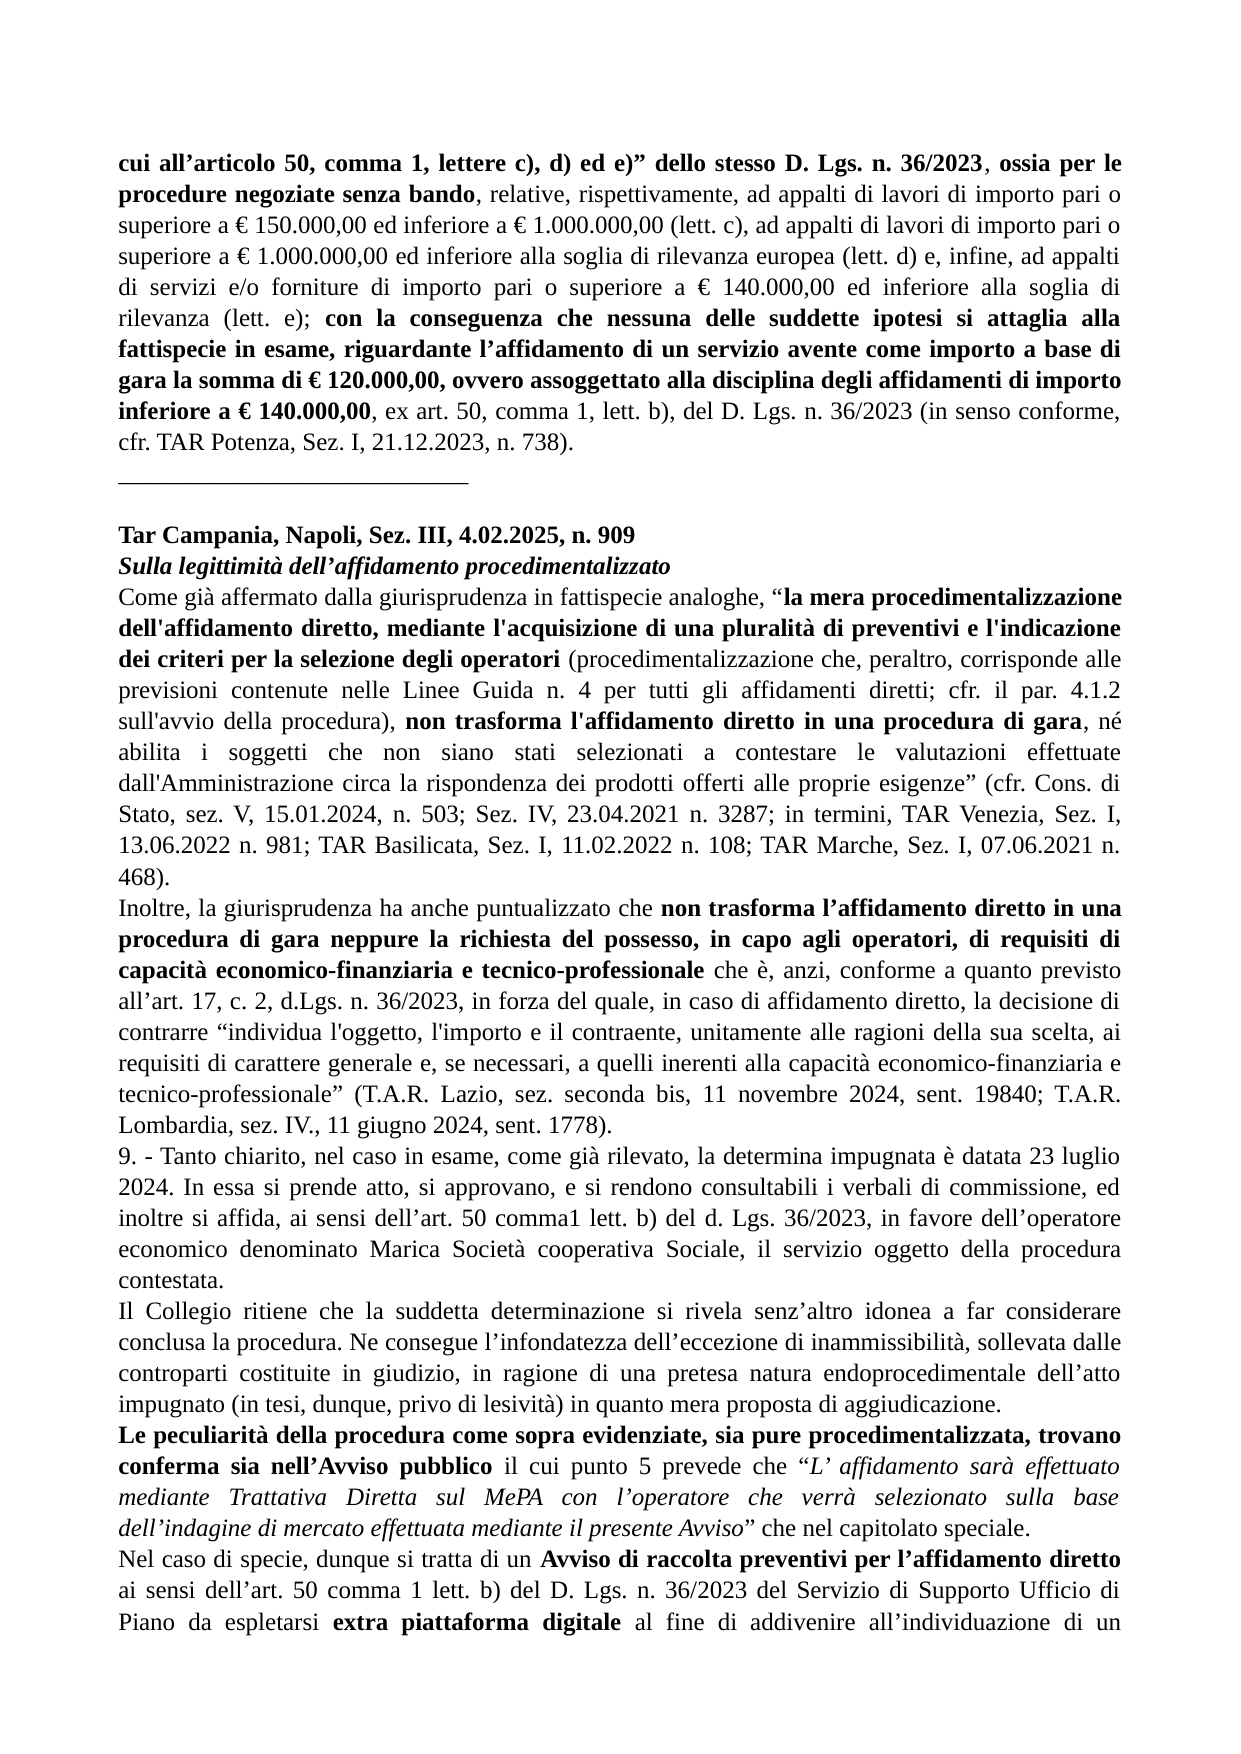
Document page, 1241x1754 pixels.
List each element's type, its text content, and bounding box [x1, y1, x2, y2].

text Tar Campania, Napoli, Sez. III, 4.02.2025, n. 909 [118, 520, 1122, 549]
text Sulla legittimità dell’affidamento procedimentalizzato [118, 551, 1122, 580]
text Come già affermato dalla giurisprudenza in fattispecie analoghe, “la mera procedimentalizzazione dell'affidamento diretto, mediante l'acquisizione di una pluralità di preventivi e l'indicazione dei criteri per la selezione degli operatori (procedimentalizzazione che, peraltro, corrisponde alle previsioni contenute nelle Linee Guida n. 4 per tutti gli affidamenti diretti; cfr. il par. 4.1.2 sull'avvio della procedura), non trasforma l'affidamento diretto in una procedura di gara, né abilita i soggetti che non siano stati selezionati a contestare le valutazioni effettuate dall'Amministrazione circa la rispondenza dei prodotti offerti alle proprie esigenze” (cfr. Cons. di Stato, sez. V, 15.01.2024, n. 503; Sez. IV, 23.04.2021 n. 3287; in termini, TAR Venezia, Sez. I, 13.06.2022 n. 981; TAR Basilicata, Sez. I, 11.02.2022 n. 108; TAR Marche, Sez. I, 07.06.2021 n. 468). [118, 582, 1122, 890]
text 9. - Tanto chiarito, nel caso in esame, come già rilevato, la determina impugnata è datata 23 luglio 2024. In essa si prende atto, si approvano, e si rendono consultabili i verbali di commissione, ed inoltre si affida, ai sensi dell’art. 50 comma1 lett. b) del d. Lgs. 36/2023, in favore dell’operatore economico denominato Marica Società cooperativa Sociale, il servizio oggetto della procedura contestata. [118, 1141, 1122, 1294]
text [118, 148, 1122, 456]
text Le peculiarità della procedura come sopra evidenziate, sia pure procedimentalizzata, trovano conferma sia nell’Avviso pubblico il cui punto 5 prevede che “L’ affidamento sarà effettuato mediante Trattativa Diretta sul MePA con l’operatore che verrà selezionato sulla base dell’indagine di mercato effettuata mediante il presente Avviso” che nel capitolato speciale. [118, 1420, 1122, 1542]
text Inoltre, la giurisprudenza ha anche puntualizzato che non trasforma l’affidamento diretto in una procedura di gara neppure la richiesta del possesso, in capo agli operatori, di requisiti di capacità economico-finanziaria e tecnico-professionale che è, anzi, conforme a quanto previsto all’art. 17, c. 2, d.Lgs. n. 36/2023, in forza del quale, in caso di affidamento diretto, la decisione di contrarre “individua l'oggetto, l'importo e il contraente, unitamente alle ragioni della sua scelta, ai requisiti di carattere generale e, se necessari, a quelli inerenti alla capacità economico-finanziaria e tecnico-professionale” (T.A.R. Lazio, sez. seconda bis, 11 novembre 2024, sent. 19840; T.A.R. Lombardia, sez. IV., 11 giugno 2024, sent. 1778). [118, 893, 1122, 1139]
text ____________________________ [118, 458, 1122, 487]
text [118, 1544, 1122, 1635]
text Il Collegio ritiene che la suddetta determinazione si rivela senz’altro idonea a far considerare conclusa la procedura. Ne consegue l’infondatezza dell’eccezione di inammissibilità, sollevata dalle controparti costituite in giudizio, in ragione di una pretesa natura endoprocedimentale dell’atto impugnato (in tesi, dunque, privo di lesività) in quanto mera proposta di aggiudicazione. [118, 1296, 1122, 1418]
